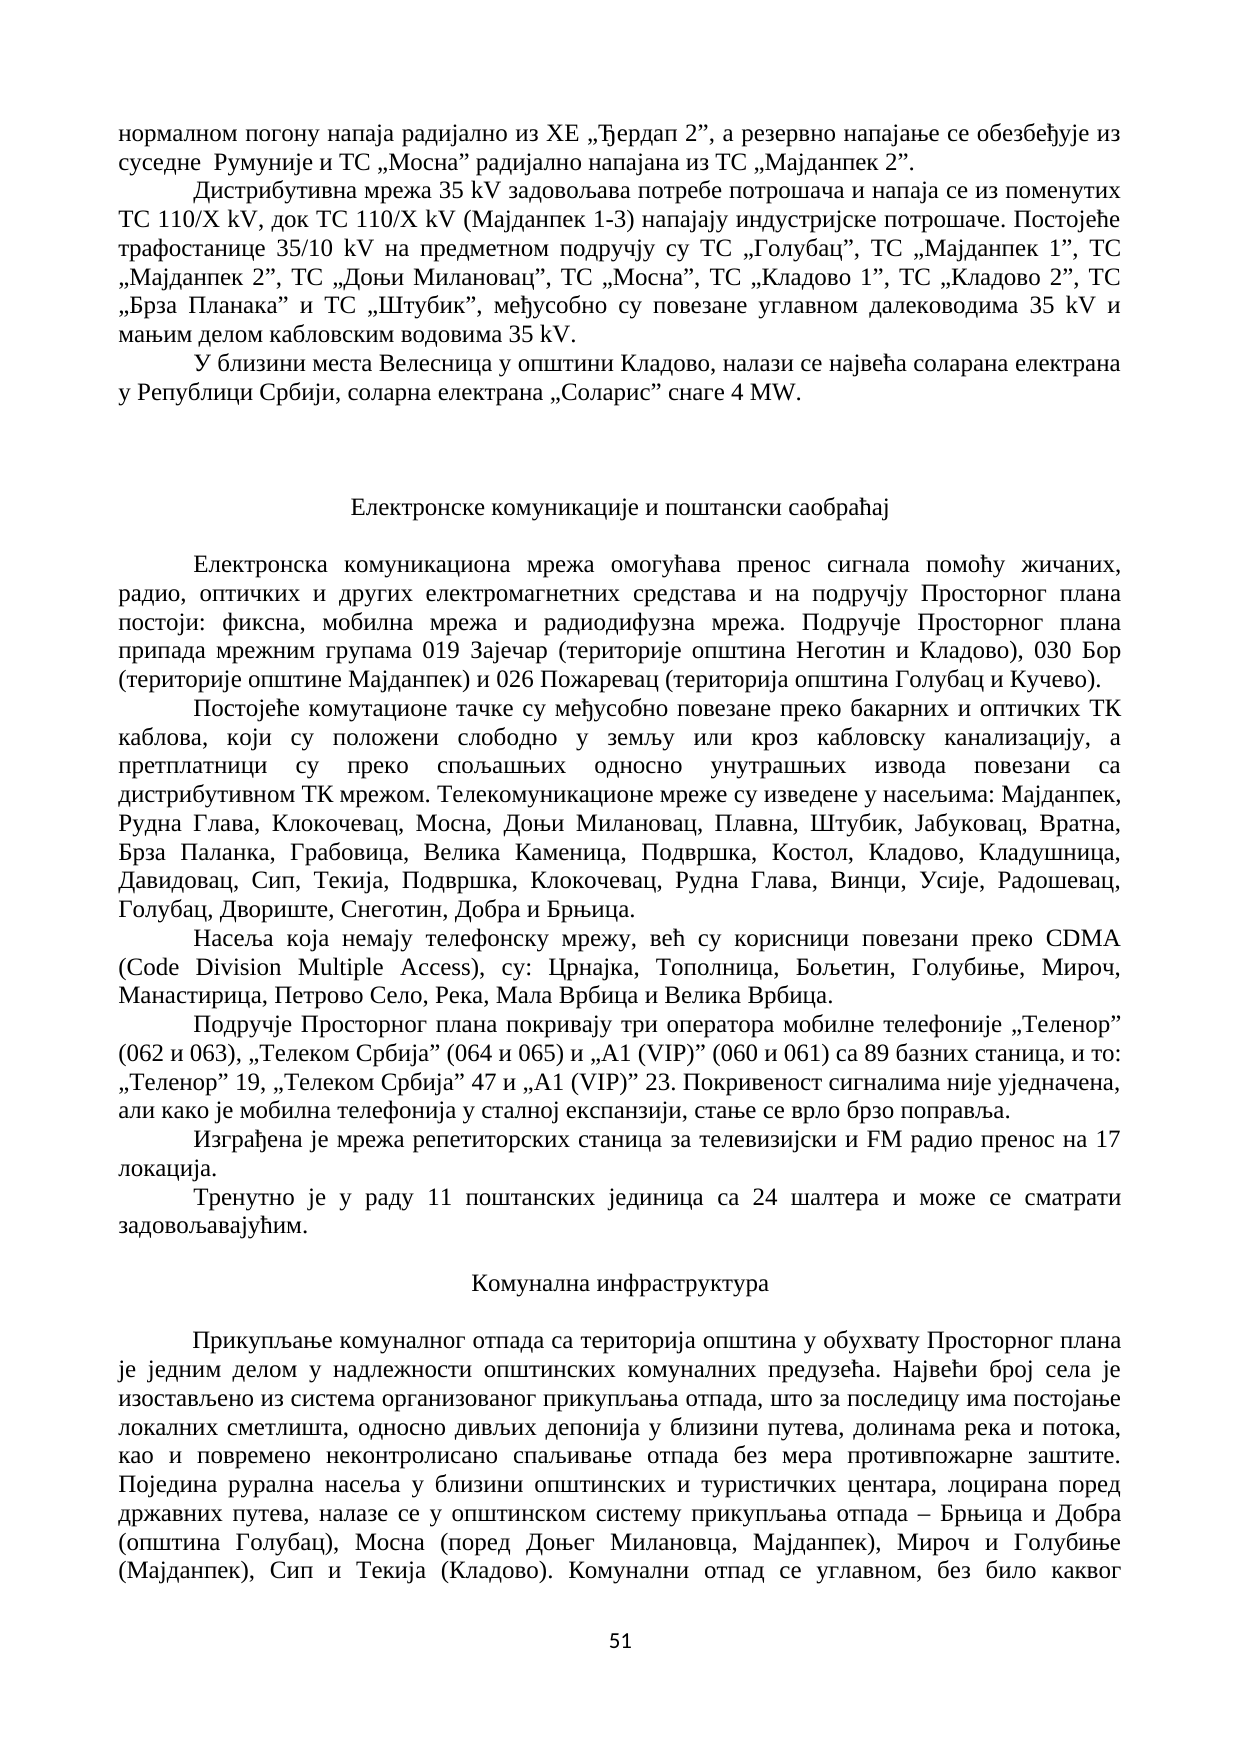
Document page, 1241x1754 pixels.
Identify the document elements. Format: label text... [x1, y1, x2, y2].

text Постојеће комутационе тачке су међусобно повезане преко бакарних и оптичких ТК каблова, који су положени слободно у земљу или кроз кабловску канализацију, а претплатници су преко спољашњих односно унутрашњих извода повезани са дистрибутивном ТК мрежом. Телекомуникационе мреже су изведене у насељима: Мајданпек, Рудна Глава, Клокочевац, Мосна, Доњи Милановац, Плавна, Штубик, Јабуковац, Вратна, Брза Паланка, Грабовица, Велика Каменица, Подвршка, Костол, Кладово, Кладушница, Давидовац, Сип, Текија, Подвршка, Клокочевац, Рудна Глава, Винци, Усије, Радошевац, Голубац, Двориште, Снеготин, Добра и Брњица. [118, 693, 1122, 923]
text Комунална инфраструктура [118, 1268, 1122, 1297]
text Тренутно је у раду 11 поштанских јединица са 24 шалтера и може се сматрати задовољавајућим. [118, 1182, 1122, 1239]
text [118, 118, 1122, 176]
text Дистрибутивна мрежа 35 kV задовољава потребе потрошача и напаја се из поменутих ТС 110/Х kV, док ТС 110/Х kV (Мајданпек 1-3) напајају индустријске потрошаче. Постојеће трафостанице 35/10 kV на предметном подручју су ТС „Голубац”, TС „Мајданпек 1”, ТС „Мајданпек 2”, ТС „Доњи Милановац”, ТС „Мосна”, ТС „Кладово 1”, ТС „Кладово 2”, ТС „Брза Планака” и ТС „Штубик”, међусобно су повезане углавном далеководима 35 kV и мањим делом кабловским водовима 35 kV. [118, 176, 1122, 348]
text У близини места Велесница у општини Кладово, налази се највећа соларана електрана у Републици Србији, соларна електрана „Соларис” снаге 4 MW. [118, 348, 1122, 406]
text Електронска комуникациона мрежа омогућава пренос сигнала помоћу жичаних, радио, оптичких и других електромагнетних средстава и на подручју Просторног плана постоји: фиксна, мобилна мрежа и радиодифузна мрежа. Подручје Просторног планa припада мрежним групама 019 Зајечар (територије општина Неготин и Кладово), 030 Бор (територије општине Мајданпек) и 026 Пожаревац (територија општина Голубац и Кучево). [118, 549, 1122, 693]
text Подручје Просторног плана покривају три оператора мобилне телефоније „Теленор” (062 и 063), „Телеком Србија” (064 и 065) и „А1 (VIP)” (060 и 061) са 89 базних станица, и то: „Теленор” 19, „Телеком Србија” 47 и „А1 (VIP)” 23. Покривеност сигналима није уједначена, али како је мобилна телефонија у сталној експанзији, стање се врло брзо поправља. [118, 1009, 1122, 1124]
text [118, 1326, 1122, 1584]
text Електронске комуникације и поштански саобраћај [118, 492, 1122, 521]
text Насеља која немају телефонску мрежу, већ су корисници повезани преко CDMA (Code Division Multiple Access), су: Црнајка, Тополница, Бољетин, Голубиње, Мироч, Манастирица, Петрово Село, Река, Мала Врбица и Велика Врбица. [118, 923, 1122, 1009]
text Изграђена је мрежа репетиторских станица за телевизијски и FM радио пренос на 17 локација. [118, 1124, 1122, 1182]
